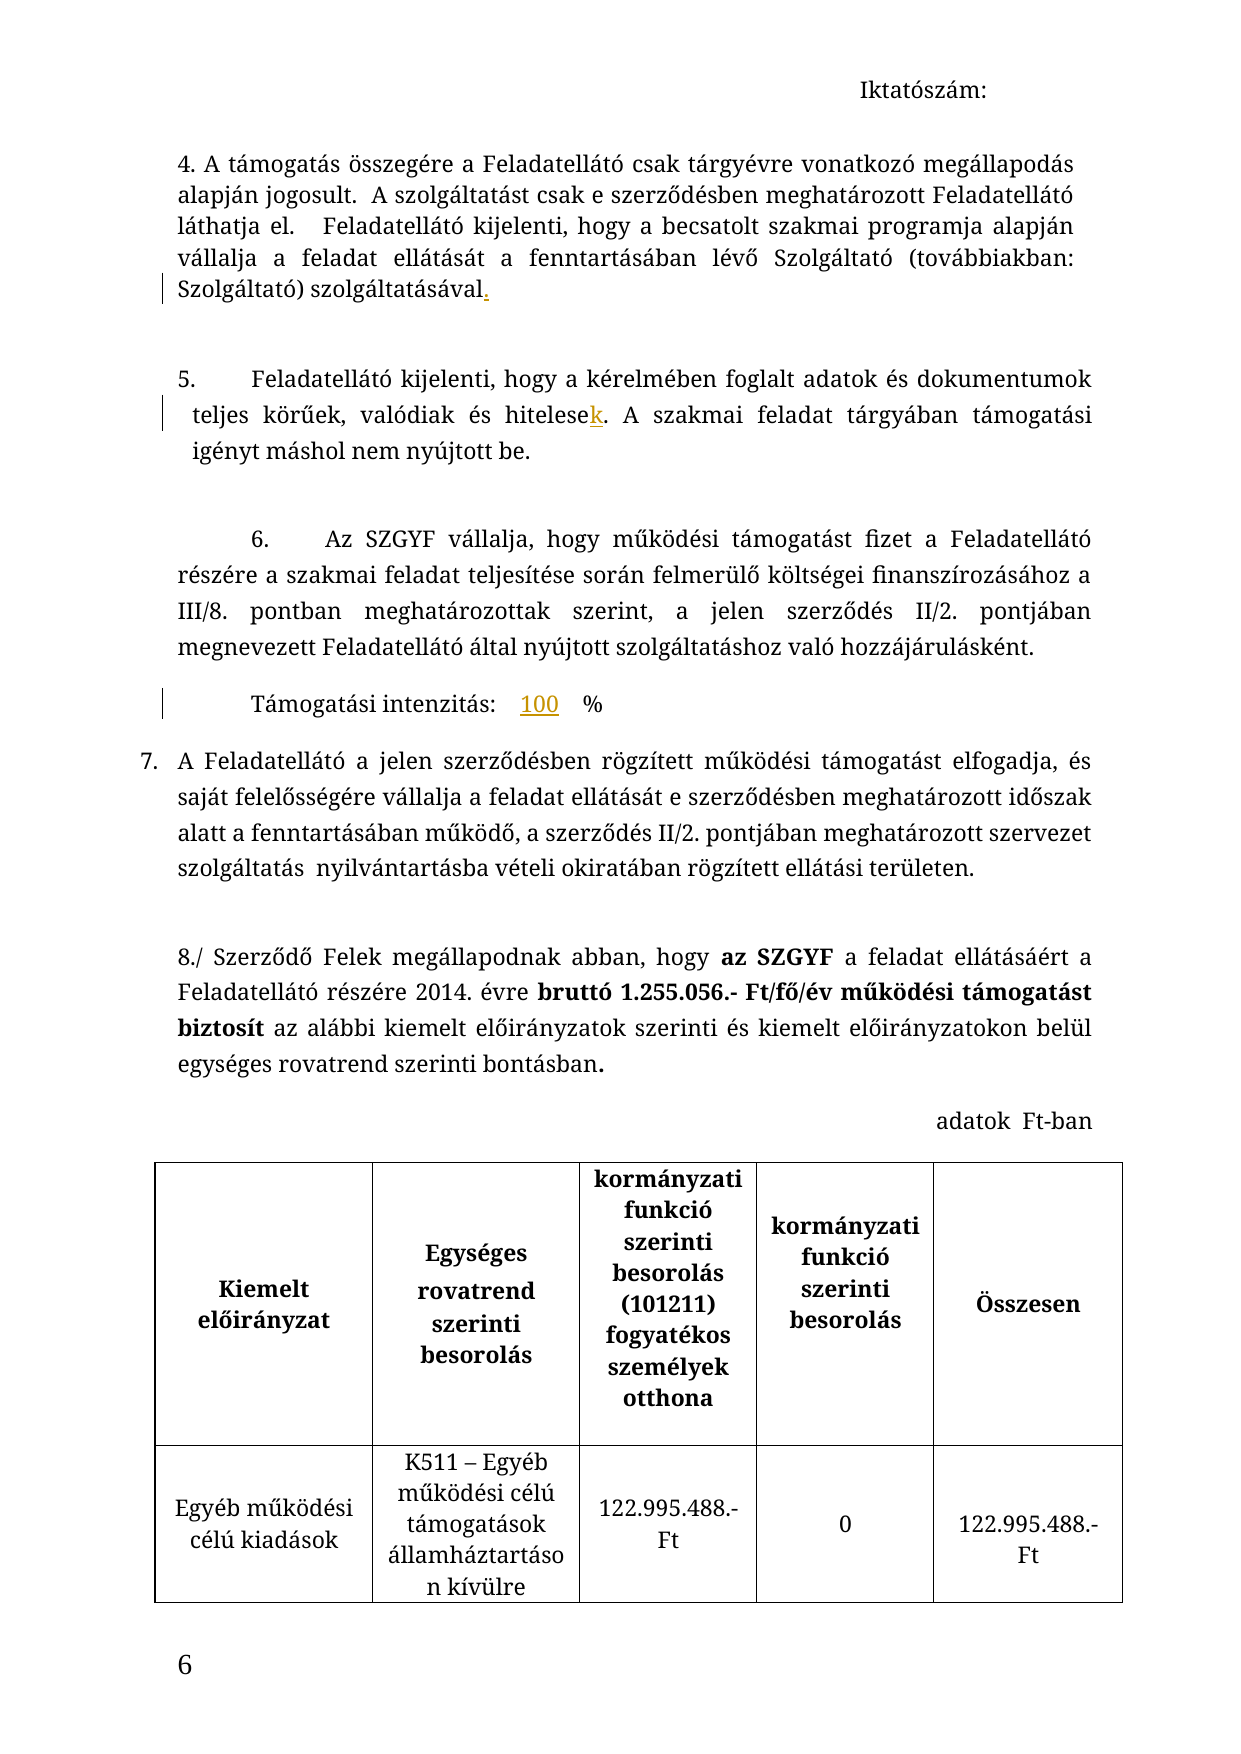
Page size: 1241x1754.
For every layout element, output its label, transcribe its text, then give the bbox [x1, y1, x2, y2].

text 8./ Szerződő Felek megállapodnak abban, hogy az SZGYF a feladat ellátásáért a Feladatellátó részére 2014. évre bruttó 1.255.056.- Ft/fő/év működési támogatást biztosít az alábbi kiemelt előirányzatok szerinti és kiemelt előirányzatokon belül egységes rovatrend szerinti bontásban. [177, 940, 1092, 1079]
list A Feladatellátó a jelen szerződésben rögzített működési támogatást elfogadja, és saját felelősségére vállalja a feladat ellátását e szerződésben meghatározott időszak alatt a fenntartásában működő, a szerződés II/2. pontjában meghatározott szervezet szolgáltatás nyilvántartásba vételi okiratában rögzített ellátási területen. [140, 744, 1092, 884]
table_header Egységes rovatrend szerinti besorolás [373, 1163, 579, 1444]
text Támogatási intenzitás: % [177, 688, 1092, 719]
list Az SZGYF vállalja, hogy működési támogatást fizet a Feladatellátó részére a szakmai feladat teljesítése során felmerülő költségei finanszírozásához a III/8. pontban meghatározottak szerint, a jelen szerződés II/2. pontjában megnevezett Feladatellátó által nyújtott szolgáltatáshoz való hozzájárulásként. [177, 523, 1092, 662]
list Feladatellátó kijelenti, hogy a kérelmében foglalt adatok és dokumentumok teljes körűek, valódiak és hitelese. A szakmai feladat tárgyában támogatási igényt máshol nem nyújtott be. [177, 363, 1092, 466]
table_cell K511 – Egyéb működési célú támogatások államháztartáson kívülre [373, 1446, 579, 1602]
table_cell 122.995.488.- Ft [580, 1446, 756, 1602]
text adatok Ft-ban [177, 1105, 1092, 1136]
table_cell Egyéb működési célú kiadások [156, 1446, 372, 1602]
table_header kormányzati funkció szerinti besorolás (101211) fogyatékos személyek otthona [580, 1163, 756, 1444]
text 4. A támogatás összegére a Feladatellátó csak tárgyévre vonatkozó megállapodás alapján jogosult. A szolgáltatást csak e szerződésben meghatározott Feladatellátó láthatja el. Feladatellátó kijelenti, hogy a becsatolt szakmai programja alapján vállalja a feladat ellátását a fenntartásában lévő Szolgáltató (továbbiakban: Szolgáltató) szolgáltatásával [177, 148, 1075, 304]
table_header kormányzati funkció szerinti besorolás [757, 1163, 933, 1444]
table_cell 0 [757, 1446, 933, 1602]
table_header Összesen [934, 1163, 1122, 1444]
table_cell 122.995.488.- Ft [934, 1446, 1122, 1602]
table_header Kiemelt előirányzat [156, 1163, 372, 1444]
